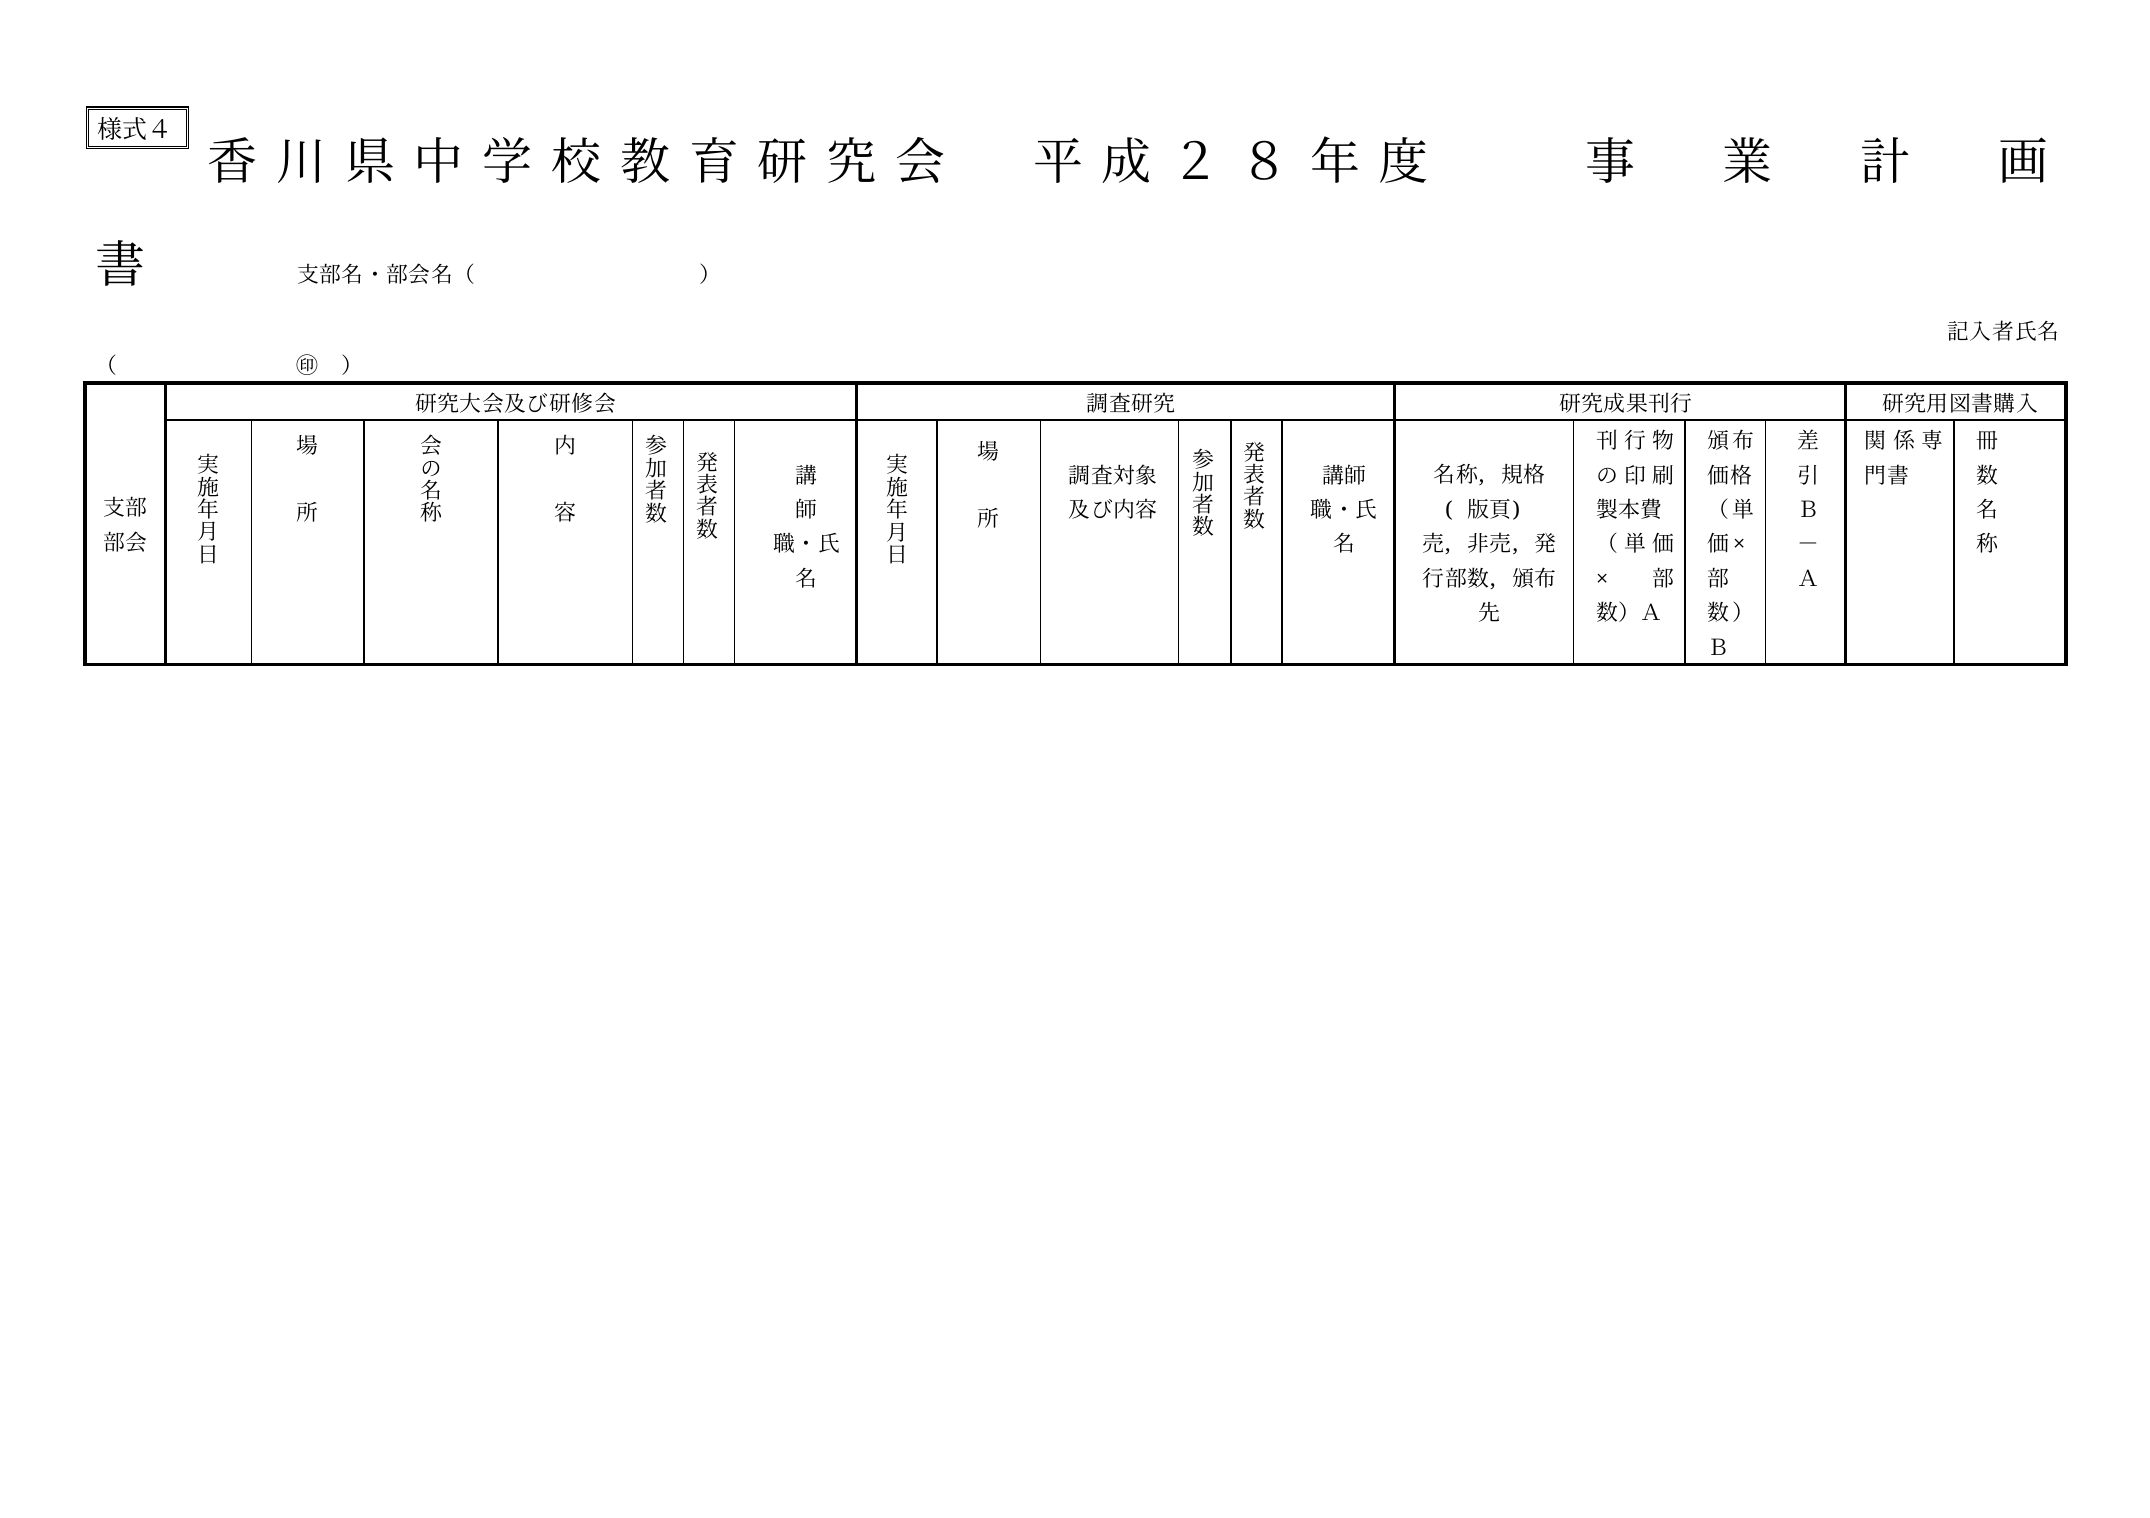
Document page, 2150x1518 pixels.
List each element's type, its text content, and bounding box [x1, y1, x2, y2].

table_cell 参加者数 [1179, 421, 1230, 663]
table_cell 名称,規格(版頁) 売,非売,発行部数,頒布先 [1396, 421, 1573, 663]
table_cell 参加者数 [633, 421, 683, 663]
table_header 研究成果刊行 [1396, 385, 1844, 419]
text 香川県中学校教育研究会 平成２８年度 事 業 計 画 書 支部名・部会名（ ） [95, 106, 2066, 313]
table_cell 内 容 [499, 421, 632, 663]
table_header 研究用図書購入 [1847, 385, 2064, 419]
text 記入者氏名 （ ㊞ ） [95, 313, 2066, 381]
table_cell 調査対象 及び内容 [1041, 421, 1178, 663]
table_cell 会の名称 [365, 421, 497, 663]
table_cell 関係専門書 [1847, 421, 1953, 663]
table_header 研究大会及び研修会 [167, 385, 855, 419]
table_cell 発表者数 [684, 421, 734, 663]
table_header 様式４ [89, 110, 186, 146]
table_header 調査研究 [858, 385, 1393, 419]
table_cell 実施年月日 [167, 421, 251, 663]
table_header 支部 部会 [87, 385, 164, 663]
table_cell 講 師 職・氏名 [735, 421, 855, 663]
table_cell 実施年月日 [858, 421, 936, 663]
table_cell 場 所 [938, 421, 1040, 663]
table_cell 場 所 [252, 421, 363, 663]
table_cell 頒布価格 （単価×部数）Ｂ [1686, 421, 1765, 663]
table_cell 冊 数 名 称 [1955, 421, 2064, 663]
table_cell 刊行物の印刷製本費 （単価×部数）Ａ [1574, 421, 1684, 663]
table_cell 差引 Ｂ－Ａ [1766, 421, 1844, 663]
table_cell 講師 職・氏名 [1283, 421, 1393, 663]
table_cell 発表者数 [1232, 421, 1281, 663]
